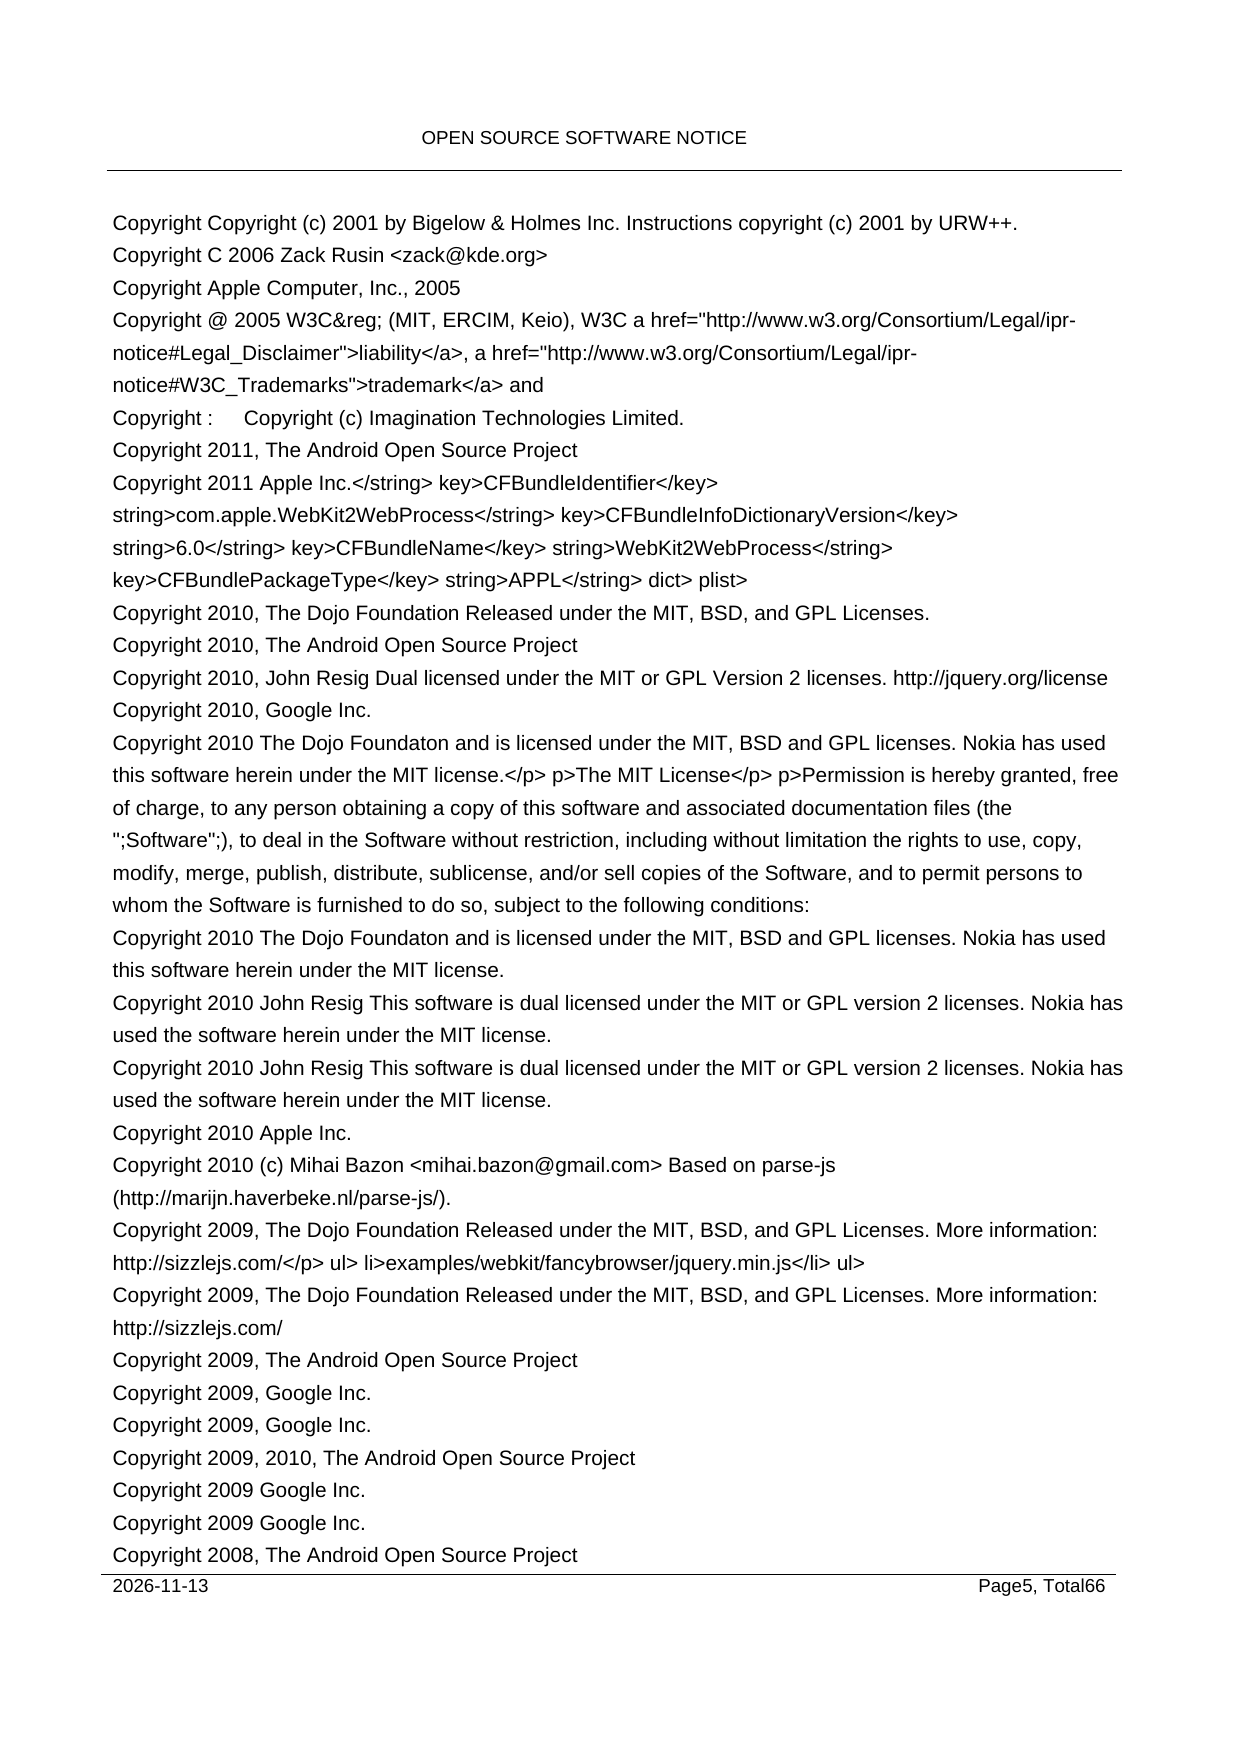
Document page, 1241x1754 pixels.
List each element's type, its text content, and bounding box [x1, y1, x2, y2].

text Copyright 2009, Google Inc. [112, 1376, 1128, 1409]
text Copyright 2009, 2010, The Android Open Source Project [112, 1441, 1128, 1474]
text Copyright 2010, The Dojo Foundation Released under the MIT, BSD, and GPL Licenses. [112, 596, 1128, 629]
text Copyright 2010 Apple Inc. [112, 1116, 1128, 1149]
text Copyright : Copyright (c) Imagination Technologies Limited. [112, 401, 1128, 434]
text Copyright 2010, John Resig Dual licensed under the MIT or GPL Version 2 licenses. http://jquery.org/license [112, 661, 1128, 694]
text Copyright 2010 John Resig This software is dual licensed under the MIT or GPL version 2 licenses. Nokia has used the software herein under the MIT license. [112, 986, 1128, 1051]
text Copyright 2008, The Android Open Source Project [112, 1539, 1128, 1571]
text Copyright 2009, The Dojo Foundation Released under the MIT, BSD, and GPL Licenses. More information: http://sizzlejs.com/</p> ul> li>examples/webkit/fancybrowser/jquery.min.js</li> ul> [112, 1214, 1128, 1279]
text Copyright C 2006 Zack Rusin <zack@kde.org> [112, 239, 1128, 271]
text Copyright Apple Computer, Inc., 2005 [112, 271, 1128, 304]
text Copyright 2010 The Dojo Foundaton and is licensed under the MIT, BSD and GPL licenses. Nokia has used this software herein under the MIT license.</p> p>The MIT License</p> p>Permission is hereby granted, free of charge, to any person obtaining a copy of this software and associated documentation files (the ";Software";), to deal in the Software without restriction, including without limitation the rights to use, copy, modify, merge, publish, distribute, sublicense, and/or sell copies of the Software, and to permit persons to whom the Software is furnished to do so, subject to the following conditions: [112, 726, 1128, 921]
text Copyright 2011 Apple Inc.</string> key>CFBundleIdentifier</key> string>com.apple.WebKit2WebProcess</string> key>CFBundleInfoDictionaryVersion</key> string>6.0</string> key>CFBundleName</key> string>WebKit2WebProcess</string> key>CFBundlePackageType</key> string>APPL</string> dict> plist> [112, 466, 1128, 596]
text Copyright @ 2005 W3C&reg; (MIT, ERCIM, Keio), W3C a href="http://www.w3.org/Consortium/Legal/ipr-notice#Legal_Disclaimer">liability</a>, a href="http://www.w3.org/Consortium/Legal/ipr-notice#W3C_Trademarks">trademark</a> and [112, 304, 1128, 401]
text Copyright 2011, The Android Open Source Project [112, 434, 1128, 466]
text Copyright Copyright (c) 2001 by Bigelow & Holmes Inc. Instructions copyright (c) 2001 by URW++. [112, 206, 1128, 239]
text Copyright 2010 The Dojo Foundaton and is licensed under the MIT, BSD and GPL licenses. Nokia has used this software herein under the MIT license. [112, 921, 1128, 986]
text Copyright 2010, The Android Open Source Project [112, 629, 1128, 661]
text Copyright 2010 (c) Mihai Bazon <mihai.bazon@gmail.com> Based on parse-js (http://marijn.haverbeke.nl/parse-js/). [112, 1149, 1128, 1214]
text Copyright 2009 Google Inc. [112, 1506, 1128, 1539]
text Copyright 2009, The Dojo Foundation Released under the MIT, BSD, and GPL Licenses. More information: http://sizzlejs.com/ [112, 1279, 1128, 1344]
text Copyright 2009, Google Inc. [112, 1409, 1128, 1441]
text Copyright 2009, The Android Open Source Project [112, 1344, 1128, 1376]
text Copyright 2009 Google Inc. [112, 1474, 1128, 1506]
text Copyright 2010, Google Inc. [112, 694, 1128, 726]
text Copyright 2010 John Resig This software is dual licensed under the MIT or GPL version 2 licenses. Nokia has used the software herein under the MIT license. [112, 1051, 1128, 1116]
